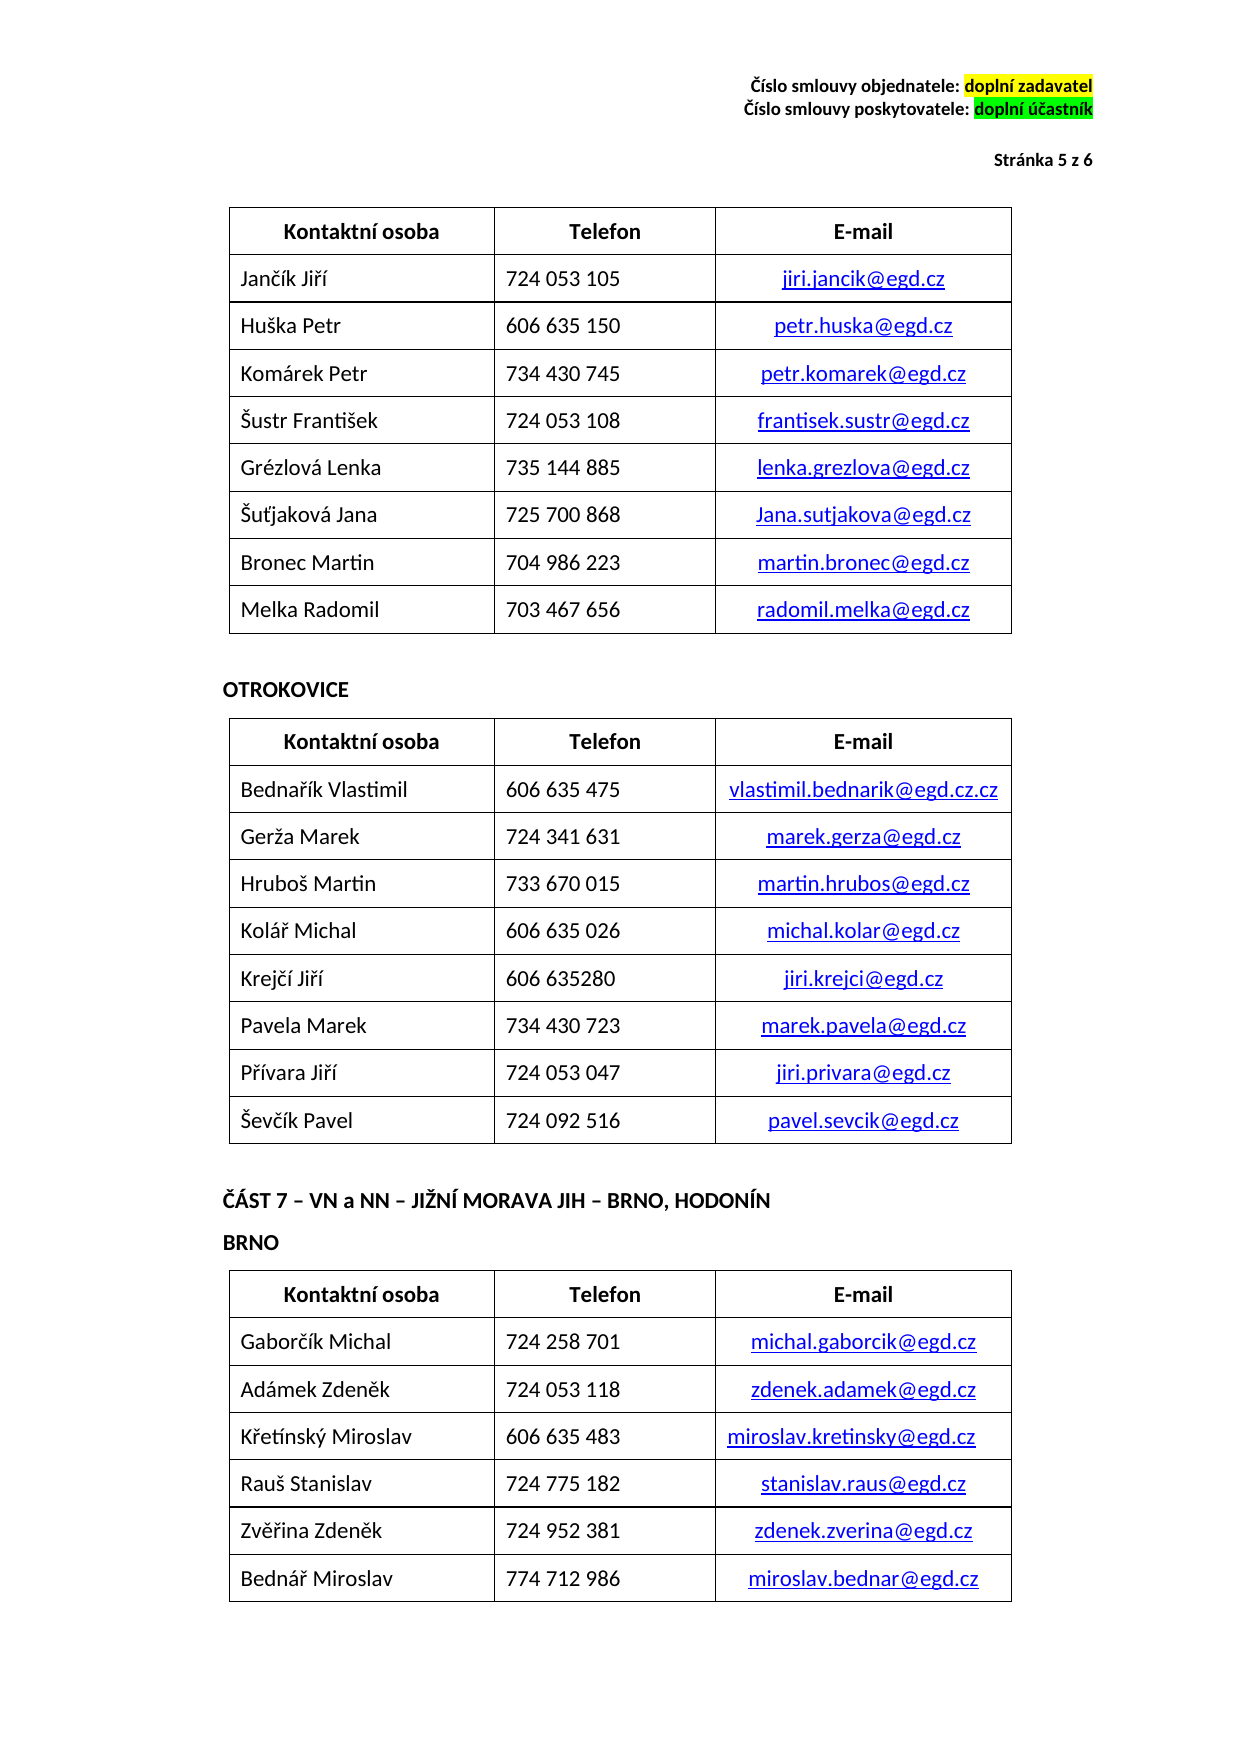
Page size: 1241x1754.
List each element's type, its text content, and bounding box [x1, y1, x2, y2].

table_cell martin.bronec@egd.cz [716, 539, 1011, 585]
table_cell 606 635 483 [495, 1413, 715, 1459]
table_cell vlastimil.bednarik@egd.cz.cz [716, 766, 1011, 812]
table_cell michal.kolar@egd.cz [716, 908, 1011, 954]
table_cell jiri.krejci@egd.cz [716, 955, 1011, 1001]
table_cell petr.huska@egd.cz [716, 303, 1011, 349]
table_cell Přívara Jiří [230, 1050, 494, 1096]
table_cell Komárek Petr [230, 350, 494, 396]
table_cell 774 712 986 [495, 1555, 715, 1601]
table_cell 724 341 631 [495, 813, 715, 859]
table_cell Pavela Marek [230, 1002, 494, 1048]
table_cell Krejčí Jiří [230, 955, 494, 1001]
table_header E-mail [716, 1271, 1011, 1317]
table_cell 606 635 475 [495, 766, 715, 812]
table_cell Melka Radomil [230, 586, 494, 632]
table_cell 606 635280 [495, 955, 715, 1001]
table_cell 734 430 723 [495, 1002, 715, 1048]
table_cell 724 053 108 [495, 397, 715, 443]
text OTROKOVICE [223, 675, 1093, 703]
table_cell marek.gerza@egd.cz [716, 813, 1011, 859]
table_cell lenka.grezlova@egd.cz [716, 444, 1011, 491]
table_cell zdenek.zverina@egd.cz [716, 1508, 1011, 1554]
table_cell 704 986 223 [495, 539, 715, 585]
table_header Telefon [495, 1271, 715, 1317]
table_cell 724 092 516 [495, 1097, 715, 1143]
table_cell 606 635 150 [495, 303, 715, 349]
table_cell Grézlová Lenka [230, 444, 494, 491]
table_cell miroslav.bednar@egd.cz [716, 1555, 1011, 1601]
table_cell Bednařík Vlastimil [230, 766, 494, 812]
table_cell pavel.sevcik@egd.cz [716, 1097, 1011, 1143]
table_header Telefon [495, 208, 715, 254]
table_header E-mail [716, 719, 1011, 765]
table_cell 724 952 381 [495, 1508, 715, 1554]
table_cell Křetínský Miroslav [230, 1413, 494, 1459]
table_cell 724 258 701 [495, 1318, 715, 1364]
table_cell Zvěřina Zdeněk [230, 1508, 494, 1554]
table_cell Hruboš Martin [230, 860, 494, 907]
table_cell frantisek.sustr@egd.cz [716, 397, 1011, 443]
table_header Kontaktní osoba [230, 1271, 494, 1317]
table_cell 724 053 047 [495, 1050, 715, 1096]
table_cell 606 635 026 [495, 908, 715, 954]
table_cell radomil.melka@egd.cz [716, 586, 1011, 632]
table_cell michal.gaborcik@egd.cz [716, 1318, 1011, 1364]
table_cell Šuťjaková Jana [230, 492, 494, 538]
table_cell 735 144 885 [495, 444, 715, 491]
table_cell jiri.jancik@egd.cz [716, 255, 1011, 301]
table_cell jiri.privara@egd.cz [716, 1050, 1011, 1096]
table_cell marek.pavela@egd.cz [716, 1002, 1011, 1048]
table_cell 724 775 182 [495, 1460, 715, 1506]
table_cell zdenek.adamek@egd.cz [716, 1366, 1011, 1412]
table_cell Adámek Zdeněk [230, 1366, 494, 1412]
table_cell Gaborčík Michal [230, 1318, 494, 1364]
table_cell Rauš Stanislav [230, 1460, 494, 1506]
table_cell stanislav.raus@egd.cz [716, 1460, 1011, 1506]
table_cell Bednář Miroslav [230, 1555, 494, 1601]
table_cell Gerža Marek [230, 813, 494, 859]
table_header Kontaktní osoba [230, 208, 494, 254]
table_cell miroslav.kretinsky@egd.cz [716, 1413, 1011, 1459]
table_cell 703 467 656 [495, 586, 715, 632]
table_cell Kolář Michal [230, 908, 494, 954]
table_cell Jančík Jiří [230, 255, 494, 301]
table_cell Jana.sutjakova@egd.cz [716, 492, 1011, 538]
table_cell 724 053 118 [495, 1366, 715, 1412]
table_header Kontaktní osoba [230, 719, 494, 765]
table_cell 725 700 868 [495, 492, 715, 538]
text ČÁST 7 – VN a NN – JIŽNÍ MORAVA JIH – BRNO, HODONÍN [223, 1186, 1093, 1214]
table_cell Šustr František [230, 397, 494, 443]
table_cell martin.hrubos@egd.cz [716, 860, 1011, 907]
table_cell Huška Petr [230, 303, 494, 349]
table_cell petr.komarek@egd.cz [716, 350, 1011, 396]
table_cell Ševčík Pavel [230, 1097, 494, 1143]
table_cell 734 430 745 [495, 350, 715, 396]
text BRNO [223, 1228, 1093, 1256]
table_header E-mail [716, 208, 1011, 254]
table_cell 724 053 105 [495, 255, 715, 301]
table_header Telefon [495, 719, 715, 765]
table_cell 733 670 015 [495, 860, 715, 907]
table_cell Bronec Martin [230, 539, 494, 585]
